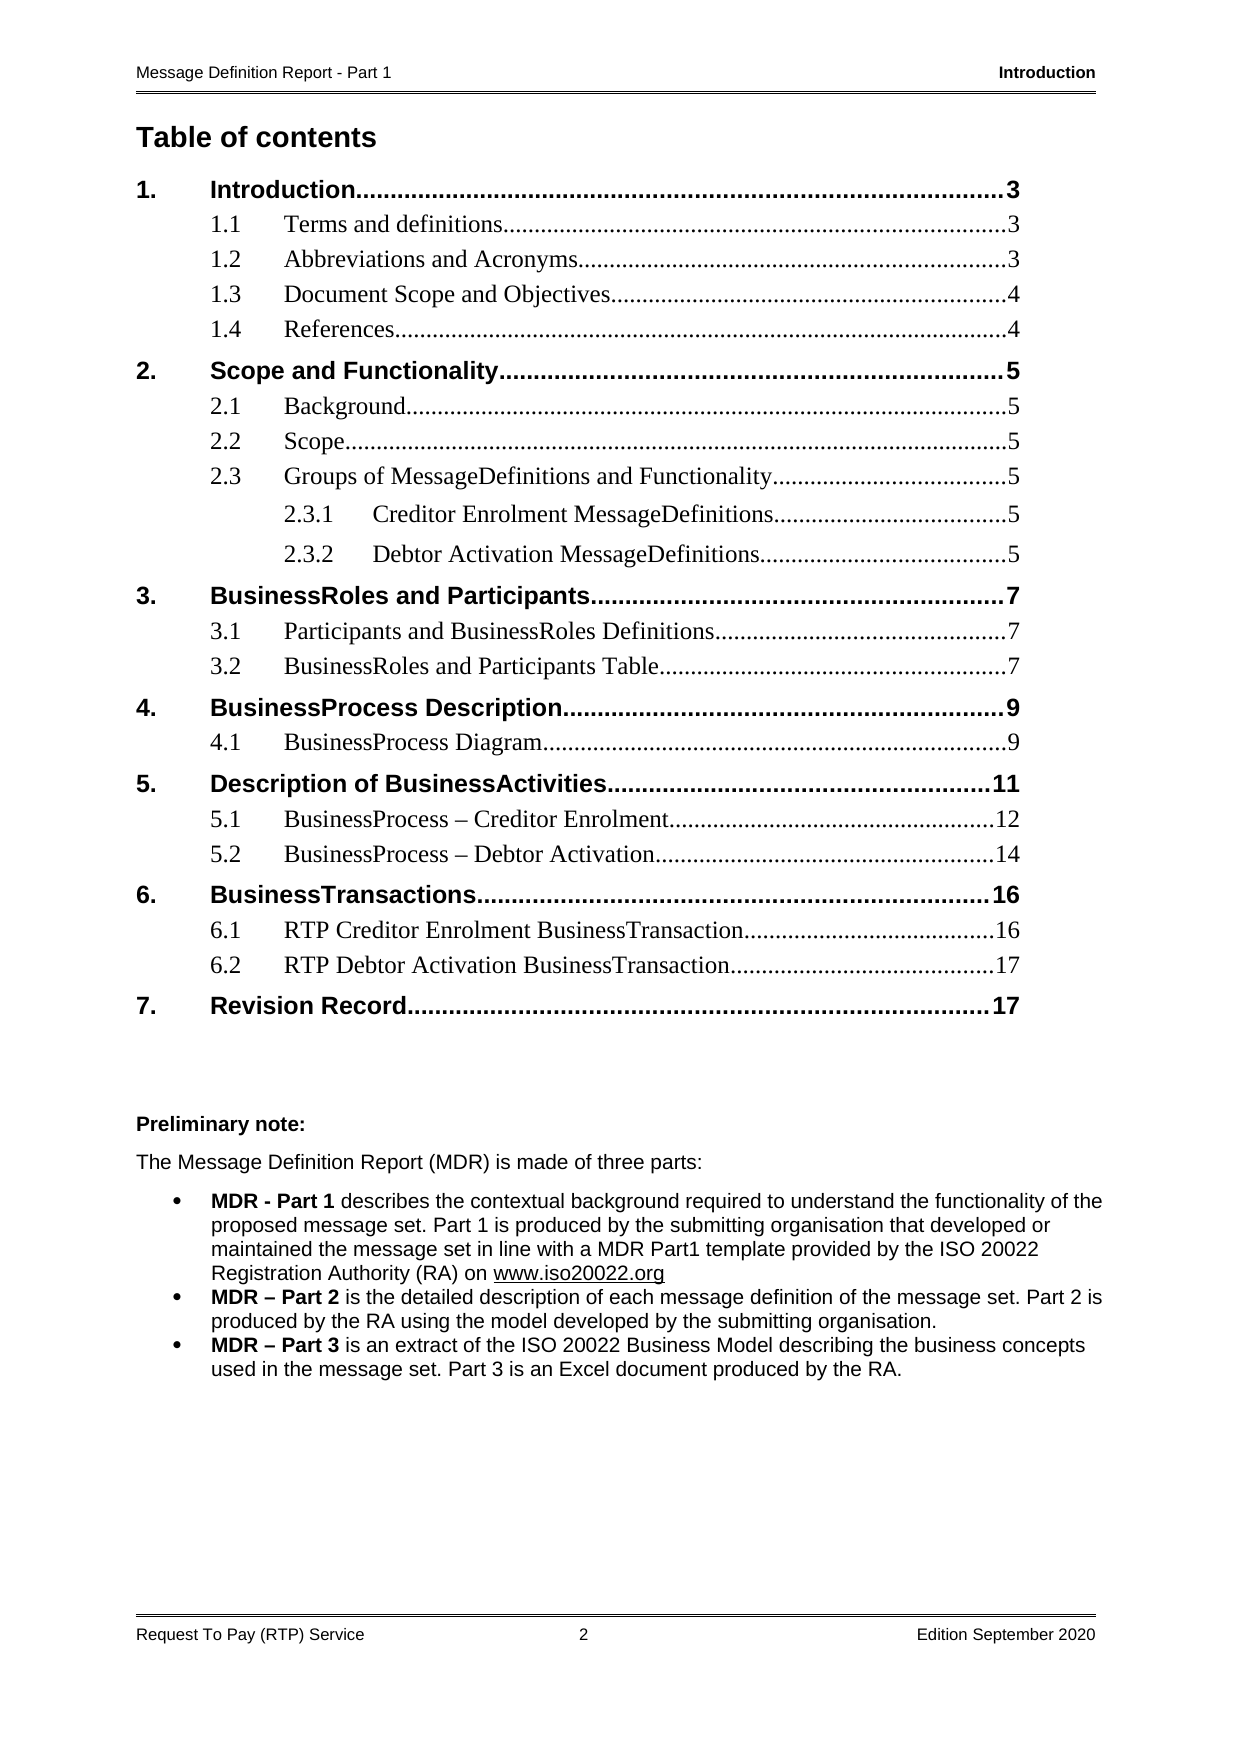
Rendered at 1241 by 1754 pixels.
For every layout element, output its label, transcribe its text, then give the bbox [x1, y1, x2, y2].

text 2.1 Background 5 [210, 391, 1104, 419]
text 6. BusinessTransactions 16 [136, 880, 1104, 909]
text 2.2 Scope 5 [210, 426, 1104, 454]
text 2.3.2 Debtor Activation MessageDefinitions 5 [283, 537, 1104, 569]
list MDR – Part 2 is the detailed description of each message definition of the message set. Part 2 is produced by the RA using the model developed by the submitting organisation. [173, 1285, 1104, 1333]
text 5. Description of BusinessActivities 11 [136, 769, 1104, 797]
text 3.2 BusinessRoles and Participants Table 7 [210, 651, 1104, 680]
text 1.3 Document Scope and Objectives 4 [210, 279, 1104, 308]
text Preliminary note: [136, 1112, 1104, 1136]
text 5.2 BusinessProcess – Debtor Activation 14 [210, 839, 1104, 867]
text 3.1 Participants and BusinessRoles Definitions 7 [210, 616, 1104, 645]
text 2.3.1 Creditor Enrolment MessageDefinitions 5 [283, 498, 1104, 529]
text 6.2 RTP Debtor Activation BusinessTransaction 17 [210, 950, 1104, 979]
text 2. Scope and Functionality 5 [136, 356, 1104, 384]
text The Message Definition Report (MDR) is made of three parts: [136, 1150, 1104, 1174]
text 5.1 BusinessProcess – Creditor Enrolment 12 [210, 804, 1104, 832]
text 7. Revision Record 17 [136, 991, 1104, 1020]
text 6.1 RTP Creditor Enrolment BusinessTransaction 16 [210, 915, 1104, 944]
text 2.3 Groups of MessageDefinitions and Functionality 5 [210, 461, 1104, 489]
list MDR - Part 1 describes the contextual background required to understand the functionality of the proposed message set. Part 1 is produced by the submitting organisation that developed or maintained the message set in line with a MDR Part1 template provided by the ISO 20022 Registration Authority (RA) on www.iso20022.org [173, 1189, 1104, 1285]
text 4. BusinessProcess Description 9 [136, 692, 1104, 721]
text 4.1 BusinessProcess Diagram 9 [210, 727, 1104, 756]
list MDR – Part 3 is an extract of the ISO 20022 Business Model describing the business concepts used in the message set. Part 3 is an Excel document produced by the RA. [173, 1333, 1104, 1381]
text 1.1 Terms and definitions 3 [210, 209, 1104, 238]
text 1.2 Abbreviations and Acronyms 3 [210, 244, 1104, 273]
text 3. BusinessRoles and Participants 7 [136, 581, 1104, 610]
text 1. Introduction 3 [136, 174, 1104, 203]
text 1.4 References 4 [210, 314, 1104, 343]
title Table of contents [136, 120, 1104, 154]
